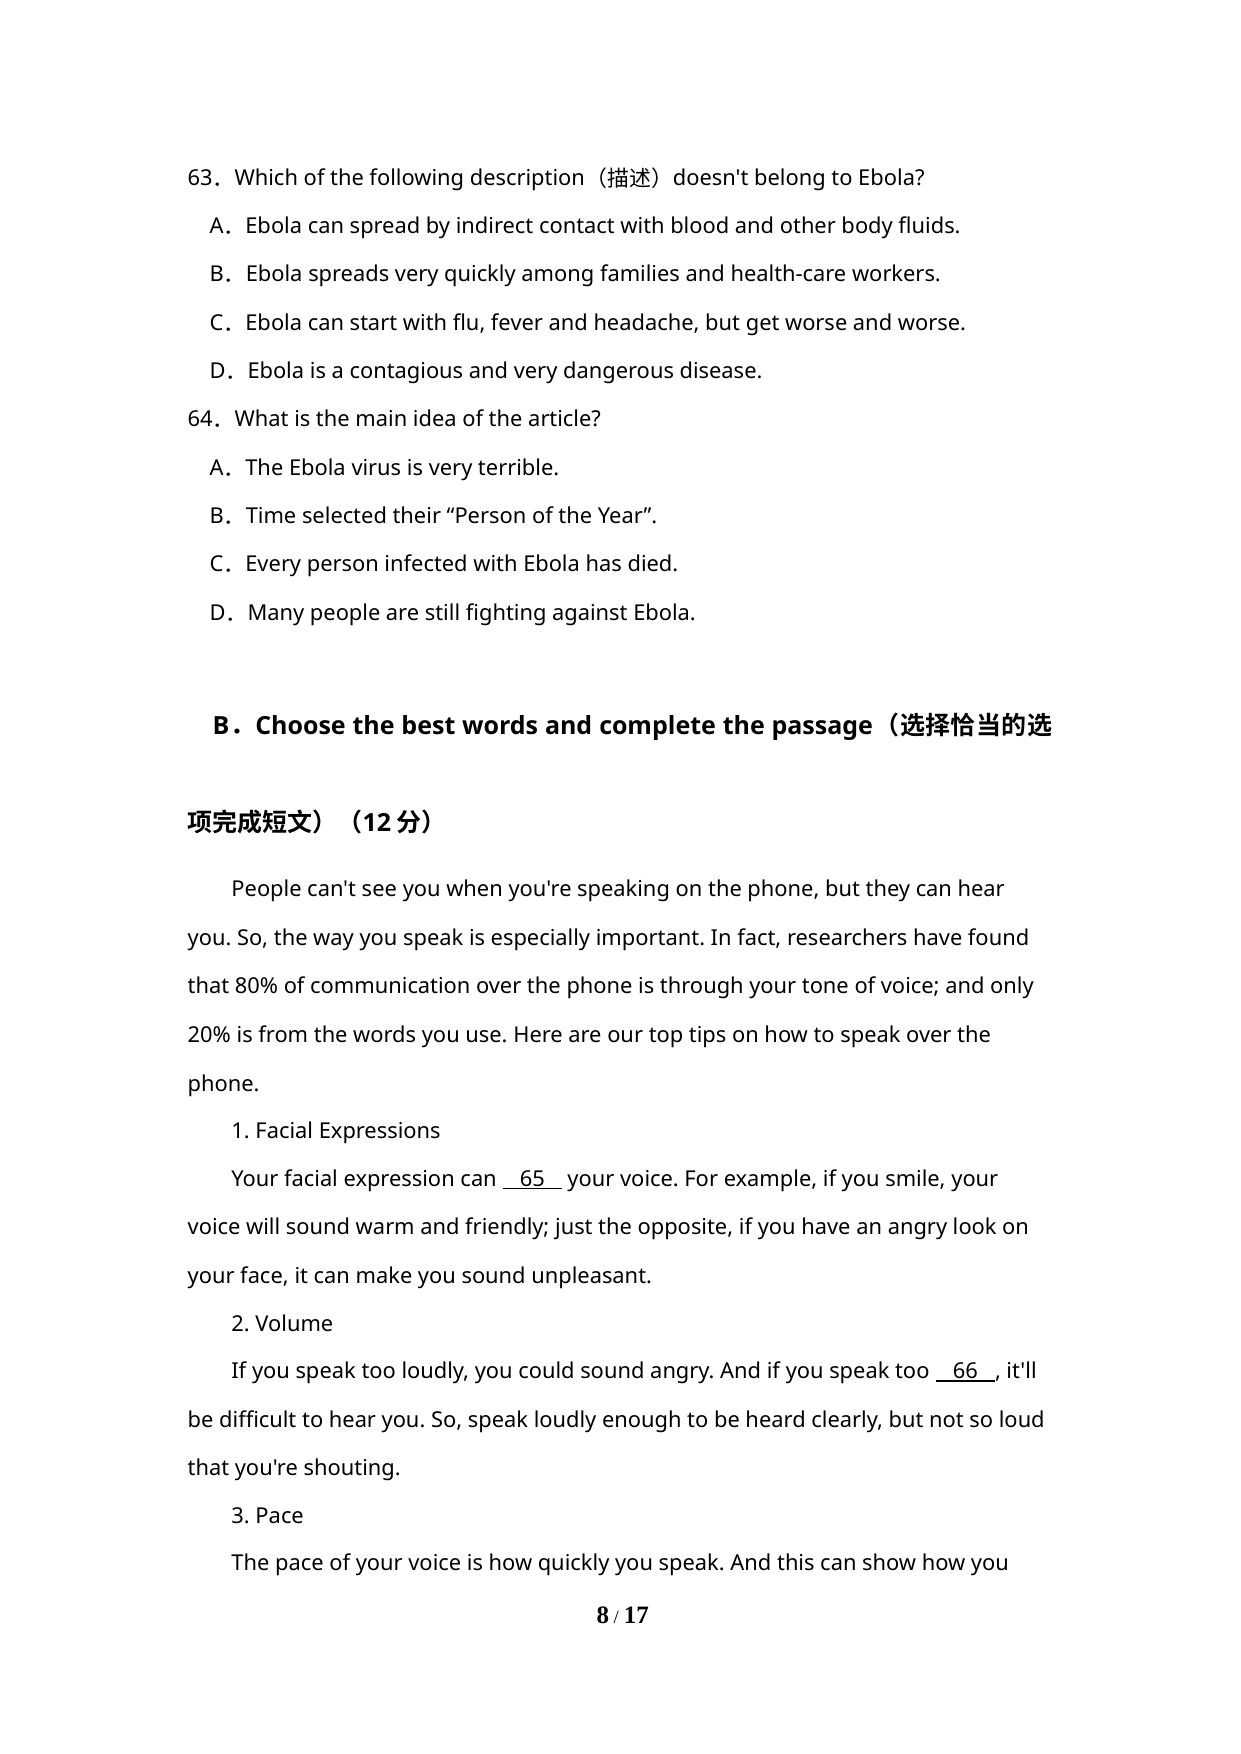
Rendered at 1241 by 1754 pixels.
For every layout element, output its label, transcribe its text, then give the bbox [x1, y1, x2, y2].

text People can't see you when you're speaking on the phone, but they can hear you. So, the way you speak is especially important. In fact, researchers have found that 80% of communication over the phone is through your tone of voice; and only 20% is from the words you use. Here are our top tips on how to speak over the phone. [187, 871, 1053, 1099]
text C．Ebola can start with flu, fever and headache, but get worse and worse. [187, 305, 1053, 338]
text 63．Which of the following description（描述）doesn't belong to Ebola? [187, 160, 1053, 193]
text 2. Volume [187, 1306, 1053, 1339]
text D．Ebola is a contagious and very dangerous disease. [187, 353, 1053, 386]
text If you speak too loudly, you could sound angry. And if you speak too 66 , it'll be difficult to hear you. So, speak loudly enough to be heard clearly, but not so loud that you're shouting. [187, 1353, 1053, 1483]
text 3. Pace [187, 1498, 1053, 1531]
text A．Ebola can spread by indirect contact with blood and other body fluids. [187, 208, 1053, 241]
text Your facial expression can 65 your voice. For example, if you smile, your voice will sound warm and friendly; just the opposite, if you have an angry look on your face, it can make you sound unpleasant. [187, 1161, 1053, 1291]
text B．Ebola spreads very quickly among families and health-care workers. [187, 257, 1053, 289]
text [187, 1546, 1053, 1578]
text 1. Facial Expressions [187, 1114, 1053, 1146]
text B．Time selected their “Person of the Year”. [187, 498, 1053, 531]
text D．Many people are still fighting against Ebola. [187, 595, 1053, 628]
text C．Every person infected with Ebola has died. [187, 547, 1053, 579]
text 64．What is the main idea of the article? [187, 402, 1053, 434]
text A．The Ebola virus is very terrible. [187, 450, 1053, 483]
text B．Choose the best words and complete the passage（选择恰当的选项完成短文）（12分） [187, 691, 1053, 853]
